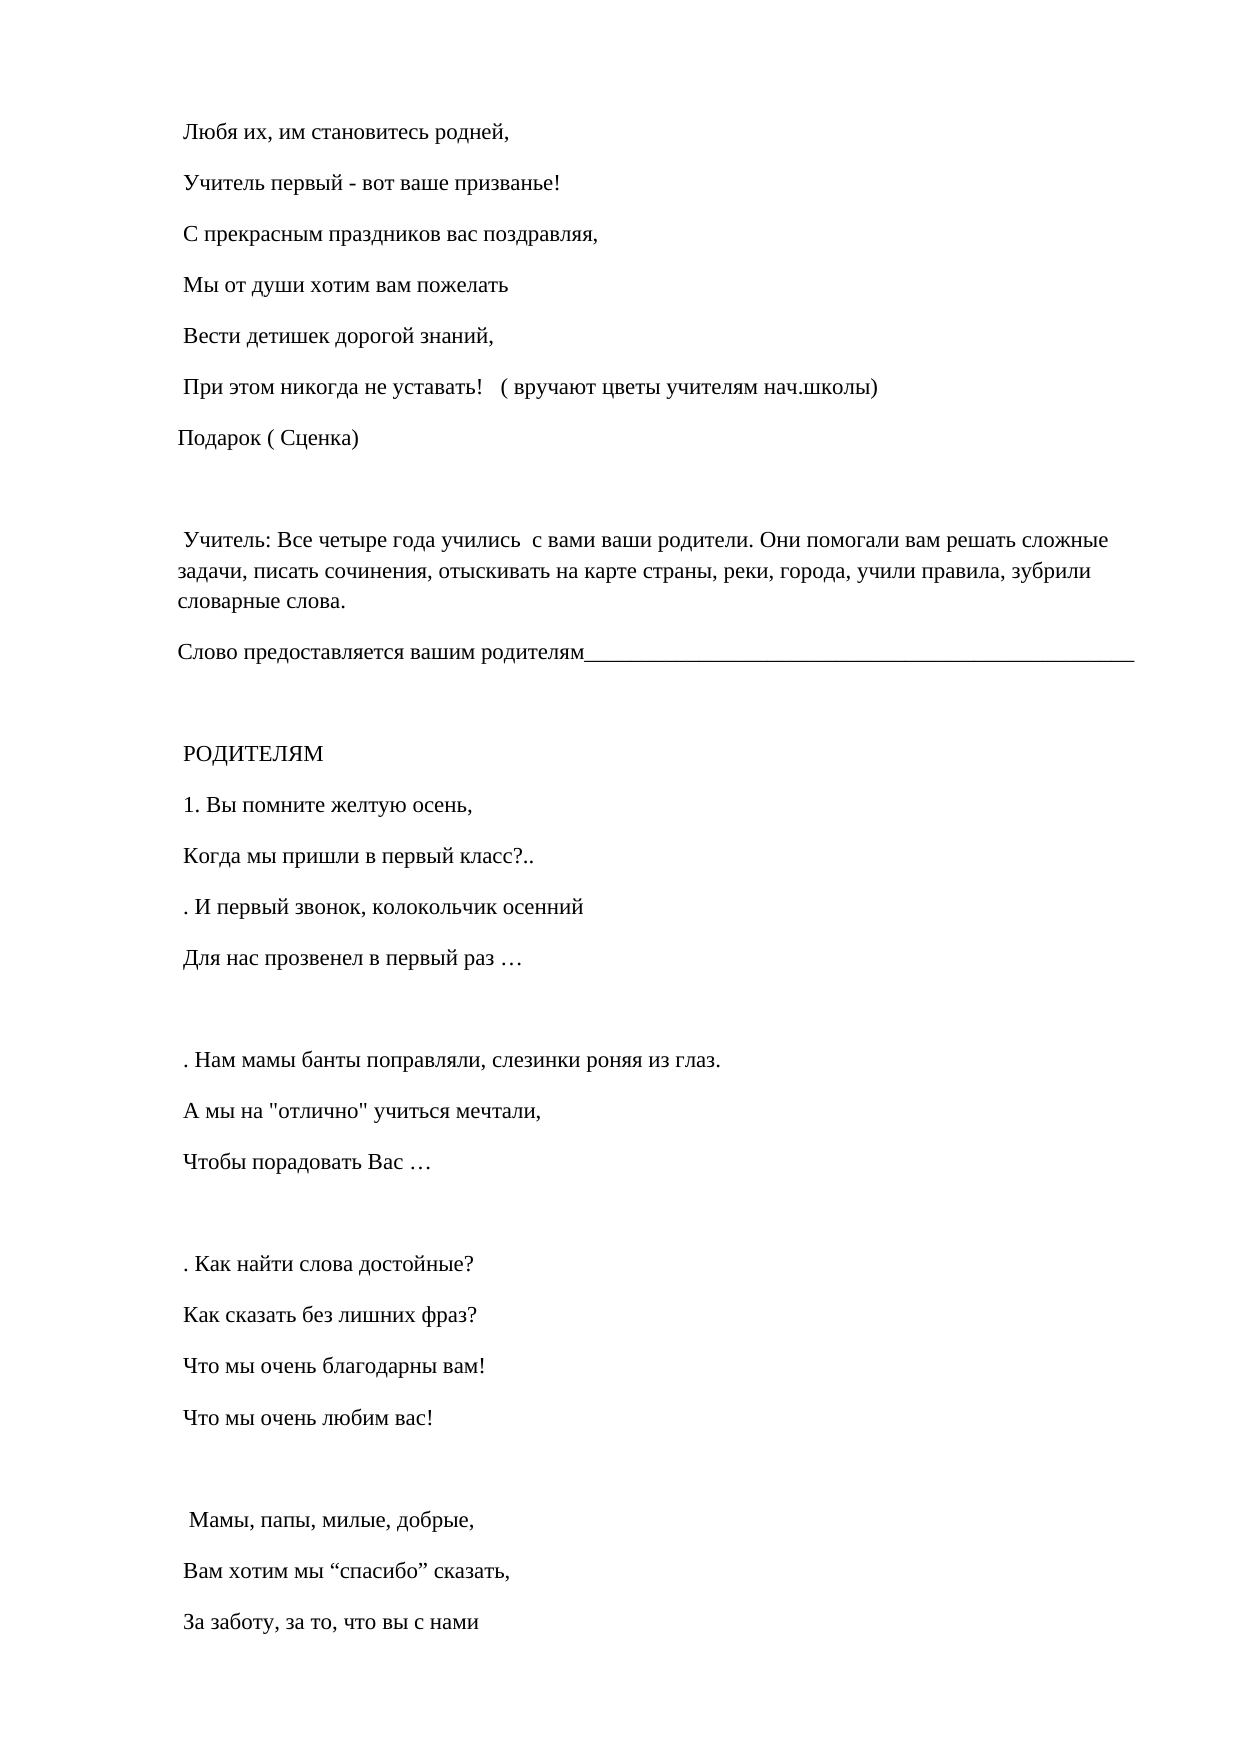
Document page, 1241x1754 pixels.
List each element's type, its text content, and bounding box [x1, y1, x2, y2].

text Учитель: Все четыре года учились с вами ваши родители. Они помогали вам решать сложные задачи, писать сочинения, отыскивать на карте страны, реки, города, учили правила, зубрили словарные слова. [177, 526, 1152, 613]
text Что мы очень любим вас! [177, 1403, 1152, 1430]
text . Нам мамы банты поправляли, слезинки роняя из глаз. [177, 1046, 1152, 1073]
text Для нас прозвенел в первый раз … [177, 944, 1152, 971]
text Подарок ( Сценка) [177, 424, 1152, 451]
text Как сказать без лишних фраз? [177, 1301, 1152, 1328]
text С прекрасным праздников вас поздравляя, [177, 220, 1152, 247]
text А мы на "отлично" учиться мечтали, [177, 1097, 1152, 1124]
text РОДИТЕЛЯМ [177, 740, 1152, 766]
text . И первый звонок, колокольчик осенний [177, 893, 1152, 919]
text 1. Вы помните желтую осень, [177, 791, 1152, 817]
text Чтобы порадовать Вас … [177, 1148, 1152, 1175]
text Мамы, папы, милые, добрые, [177, 1506, 1152, 1532]
text Мы от души хотим вам пожелать [177, 271, 1152, 298]
text Слово предоставляется вашим родителям________________________________________________ [177, 638, 1152, 664]
text За заботу, за то, что вы с нами [177, 1608, 1152, 1634]
text Вам хотим мы “спасибо” сказать, [177, 1557, 1152, 1583]
text Вести детишек дорогой знаний, [177, 322, 1152, 349]
text . Как найти слова достойные? [177, 1250, 1152, 1277]
text Любя их, им становитесь родней, [177, 118, 1152, 144]
text Что мы очень благодарны вам! [177, 1352, 1152, 1379]
text Учитель первый - вот ваше призванье! [177, 169, 1152, 196]
text Когда мы пришли в первый класс?.. [177, 842, 1152, 868]
text При этом никогда не уставать! ( вручают цветы учителям нач.школы) [177, 373, 1152, 400]
